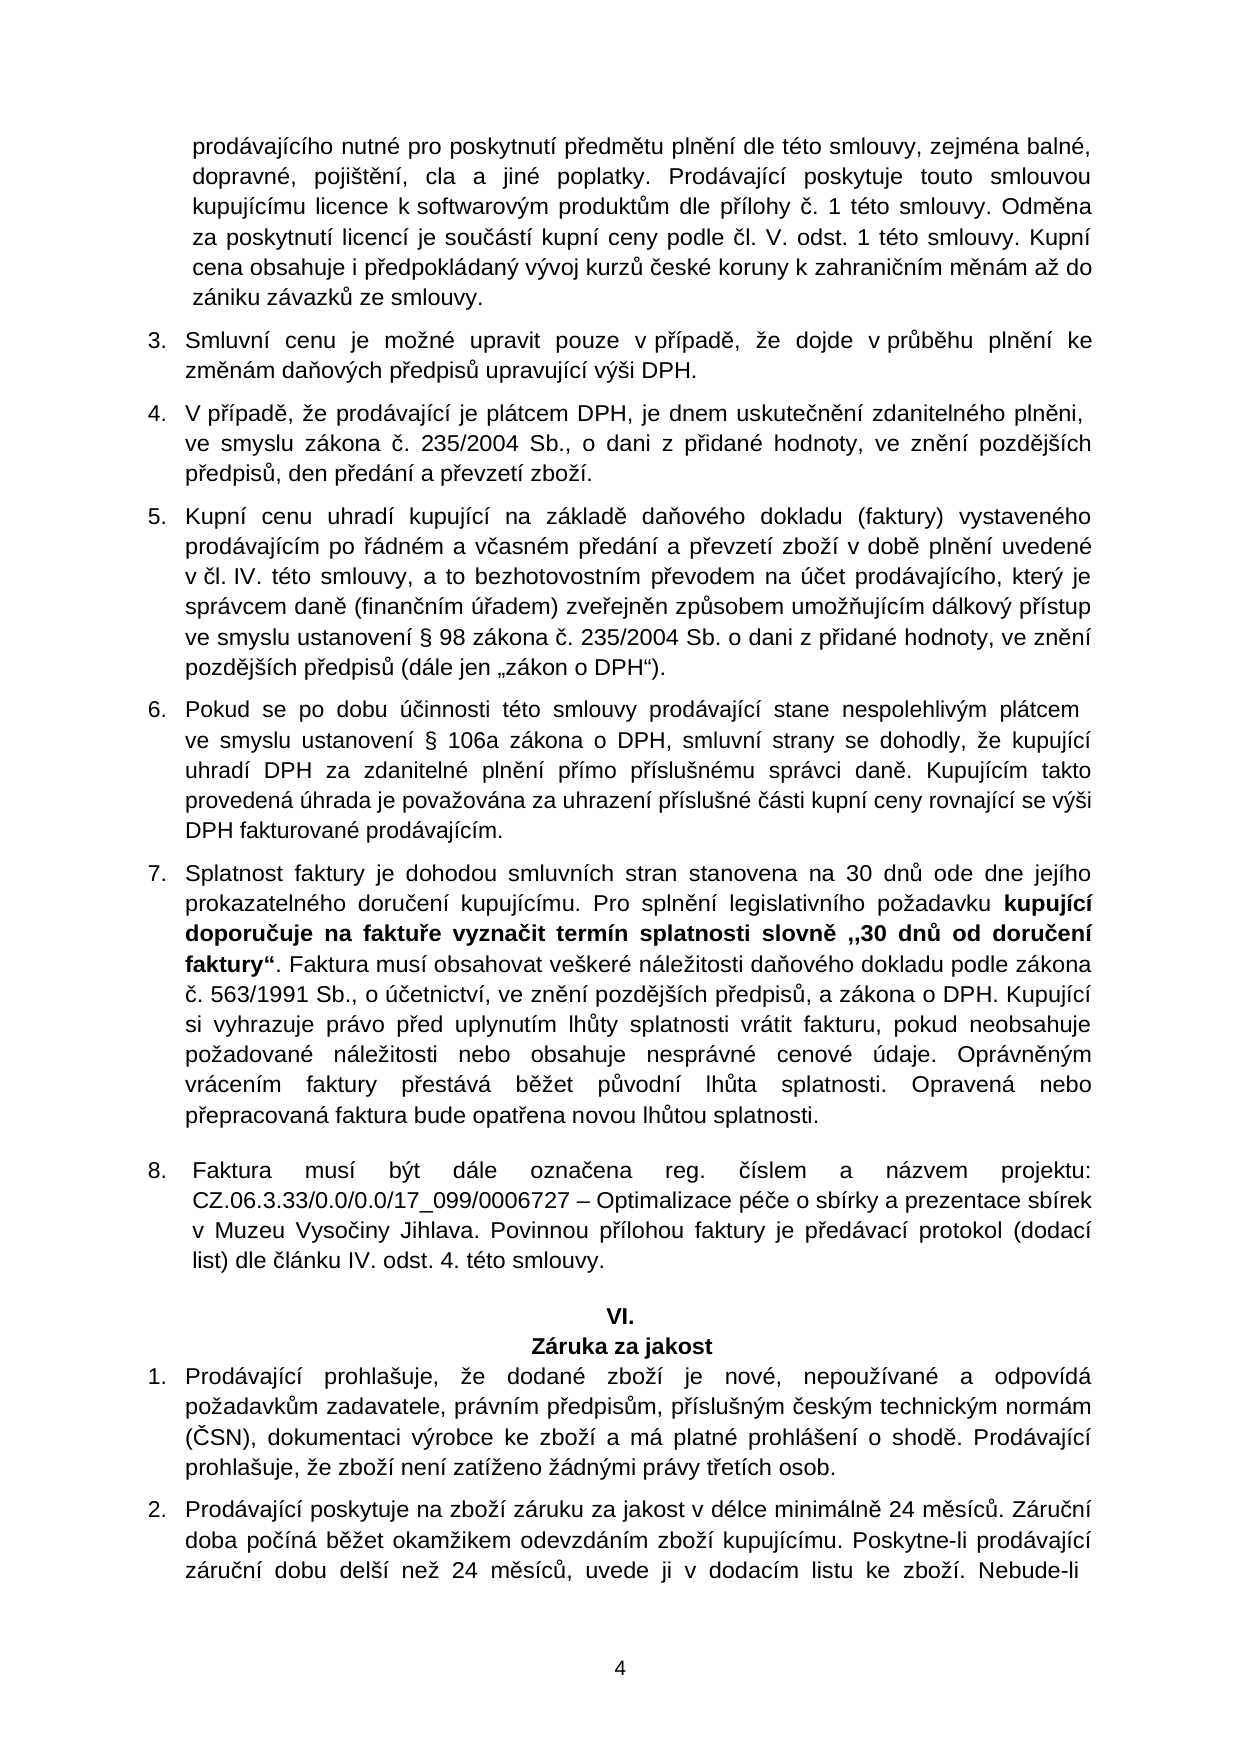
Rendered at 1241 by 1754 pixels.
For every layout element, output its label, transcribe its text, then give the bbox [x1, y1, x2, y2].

list Faktura musí být dále označena reg. číslem a názvem projektu: CZ.06.3.33/0.0/0.0/17_099/0006727 – Optimalizace péče o sbírky a prezentace sbírek v Muzeu Vysočiny Jihlava. Povinnou přílohou faktury je předávací protokol (dodací list) dle článku IV. odst. 4. této smlouvy. [148, 1157, 1092, 1274]
list Pokud se po dobu účinnosti této smlouvy prodávající stane nespolehlivým plátcem ve smyslu ustanovení § 106a zákona o DPH, smluvní strany se dohodly, že kupující uhradí DPH za zdanitelné plnění přímo příslušnému správci daně. Kupujícím takto provedená úhrada je považována za uhrazení příslušné části kupní ceny rovnající se výši DPH fakturované prodávajícím. [148, 696, 1092, 844]
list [154, 133, 1092, 310]
subtitle VI. [148, 1303, 1092, 1329]
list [148, 1496, 1092, 1583]
text Záruka za jakost [151, 1333, 1092, 1359]
list Smluvní cenu je možné upravit pouze v případě, že dojde v průběhu plnění ke změnám daňových předpisů upravující výši DPH. [148, 327, 1092, 383]
list Kupní cenu uhradí kupující na základě daňového dokladu (faktury) vystaveného prodávajícím po řádném a včasném předání a převzetí zboží v době plnění uvedené v čl. IV. této smlouvy, a to bezhotovostním převodem na účet prodávajícího, který je správcem daně (finančním úřadem) zveřejněn způsobem umožňujícím dálkový přístup ve smyslu ustanovení § 98 zákona č. 235/2004 Sb. o dani z přidané hodnoty, ve znění pozdějších předpisů (dále jen „zákon o DPH“). [148, 503, 1092, 680]
list Splatnost faktury je dohodou smluvních stran stanovena na 30 dnů ode dne jejího prokazatelného doručení kupujícímu. Pro splnění legislativního požadavku kupující doporučuje na faktuře vyznačit termín splatnosti slovně ,,30 dnů od doručení faktury“. Faktura musí obsahovat veškeré náležitosti daňového dokladu podle zákona č. 563/1991 Sb., o účetnictví, ve znění pozdějších předpisů, a zákona o DPH. Kupující si vyhrazuje právo před uplynutím lhůty splatnosti vrátit fakturu, pokud neobsahuje požadované náležitosti nebo obsahuje nesprávné cenové údaje. Oprávněným vrácením faktury přestává běžet původní lhůta splatnosti. Opravená nebo přepracovaná faktura bude opatřena novou lhůtou splatnosti. [148, 860, 1092, 1128]
list V případě, že prodávající je plátcem DPH, je dnem uskutečnění zdanitelného plněni, ve smyslu zákona č. 235/2004 Sb., o dani z přidané hodnoty, ve znění pozdějších předpisů, den předání a převzetí zboží. [148, 399, 1092, 486]
list Prodávající prohlašuje, že dodané zboží je nové, nepoužívané a odpovídá požadavkům zadavatele, právním předpisům, příslušným českým technickým normám (ČSN), dokumentaci výrobce ke zboží a má platné prohlášení o shodě. Prodávající prohlašuje, že zboží není zatíženo žádnými právy třetích osob. [148, 1363, 1092, 1480]
